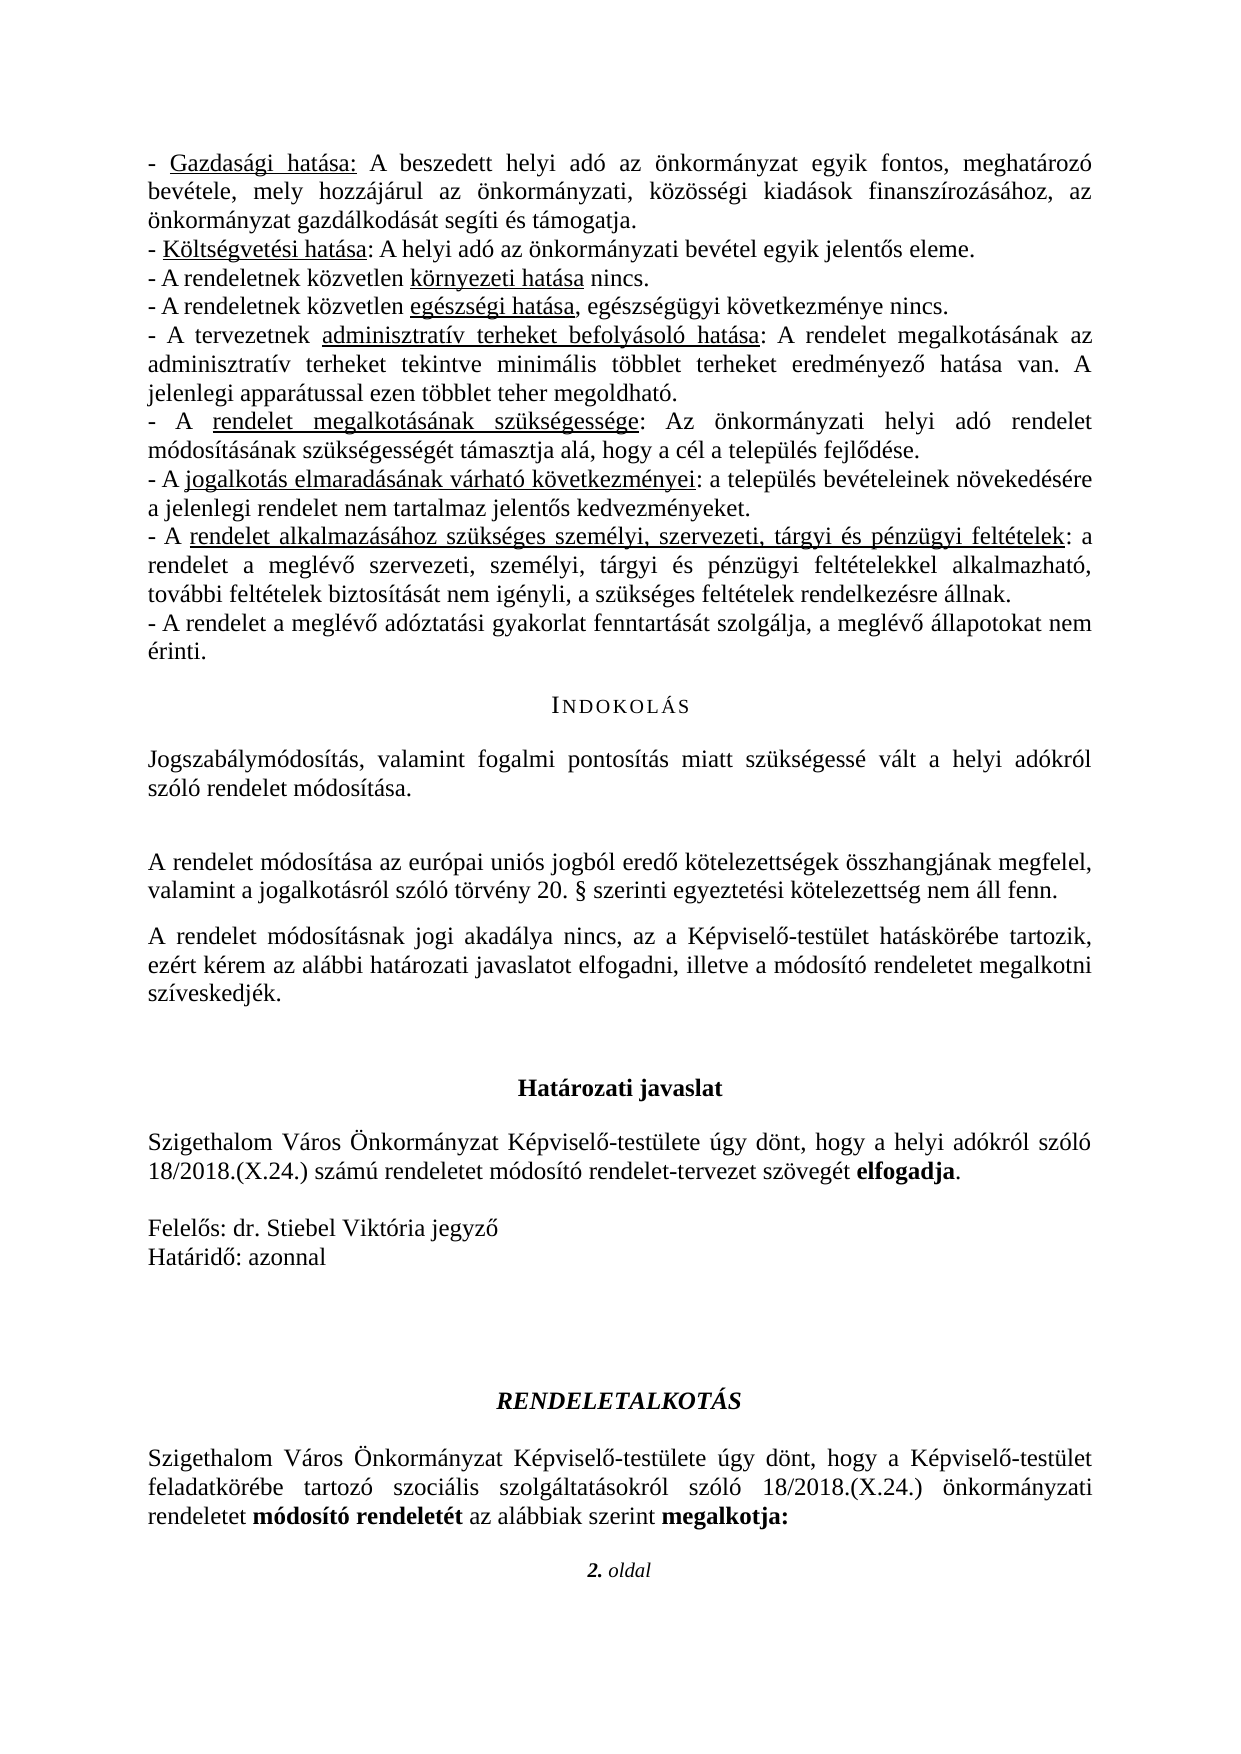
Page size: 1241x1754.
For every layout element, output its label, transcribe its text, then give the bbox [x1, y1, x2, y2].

text - A rendeletnek közvetlen környezeti hatása nincs. [148, 263, 1093, 291]
text Határozati javaslat [148, 1073, 1093, 1102]
text Felelős: dr. Stiebel Viktória jegyző [148, 1213, 1093, 1242]
text Határidő: azonnal [148, 1242, 1093, 1271]
text - A rendelet megalkotásának szükségessége: Az önkormányzati helyi adó rendelet módosításának szükségességét támasztja alá, hogy a cél a település fejlődése. [148, 406, 1093, 464]
text - Gazdasági hatása: A beszedett helyi adó az önkormányzat egyik fontos, meghatározó bevétele, mely hozzájárul az önkormányzati, közösségi kiadások finanszírozásához, az önkormányzat gazdálkodását segíti és támogatja. [148, 148, 1093, 234]
text Szigethalom Város Önkormányzat Képviselő-testülete úgy dönt, hogy a Képviselő-testület feladatkörébe tartozó szociális szolgáltatásokról szóló 18/2018.(X.24.) önkormányzati rendeletet módosító rendeletét az alábbiak szerint megalkotja: [148, 1443, 1093, 1530]
text Indokolás [148, 690, 1093, 719]
text - A rendeletnek közvetlen egészségi hatása, egészségügyi következménye nincs. [148, 291, 1093, 320]
text Jogszabálymódosítás, valamint fogalmi pontosítás miatt szükségessé vált a helyi adókról szóló rendelet módosítása. [148, 744, 1093, 801]
text A rendelet módosítása az európai uniós jogból eredő kötelezettségek összhangjának megfelel, valamint a jogalkotásról szóló törvény 20. § szerinti egyeztetési kötelezettség nem áll fenn. [148, 847, 1093, 904]
text Szigethalom Város Önkormányzat Képviselő-testülete úgy dönt, hogy a helyi adókról szóló 18/2018.(X.24.) számú rendeletet módosító rendelet-tervezet szövegét elfogadja. [148, 1127, 1093, 1185]
text - A rendelet a meglévő adóztatási gyakorlat fenntartását szolgálja, a meglévő állapotokat nem érinti. [148, 608, 1093, 665]
text - A rendelet alkalmazásához szükséges személyi, szervezeti, tárgyi és pénzügyi feltételek: a rendelet a meglévő szervezeti, személyi, tárgyi és pénzügyi feltételekkel alkalmazható, további feltételek biztosítását nem igényli, a szükséges feltételek rendelkezésre állnak. [148, 521, 1093, 608]
text - A tervezetnek adminisztratív terheket befolyásoló hatása: A rendelet megalkotásának az adminisztratív terheket tekintve minimális többlet terheket eredményező hatása van. A jelenlegi apparátussal ezen többlet teher megoldható. [148, 320, 1093, 406]
text A rendelet módosításnak jogi akadálya nincs, az a Képviselő-testület hatáskörébe tartozik, ezért kérem az alábbi határozati javaslatot elfogadni, illetve a módosító rendeletet megalkotni szíveskedjék. [148, 921, 1093, 1007]
text RENDELETALKOTÁS [148, 1386, 1093, 1415]
text - A jogalkotás elmaradásának várható következményei: a település bevételeinek növekedésére a jelenlegi rendelet nem tartalmaz jelentős kedvezményeket. [148, 464, 1093, 521]
text - Költségvetési hatása: A helyi adó az önkormányzati bevétel egyik jelentős eleme. [148, 234, 1093, 263]
